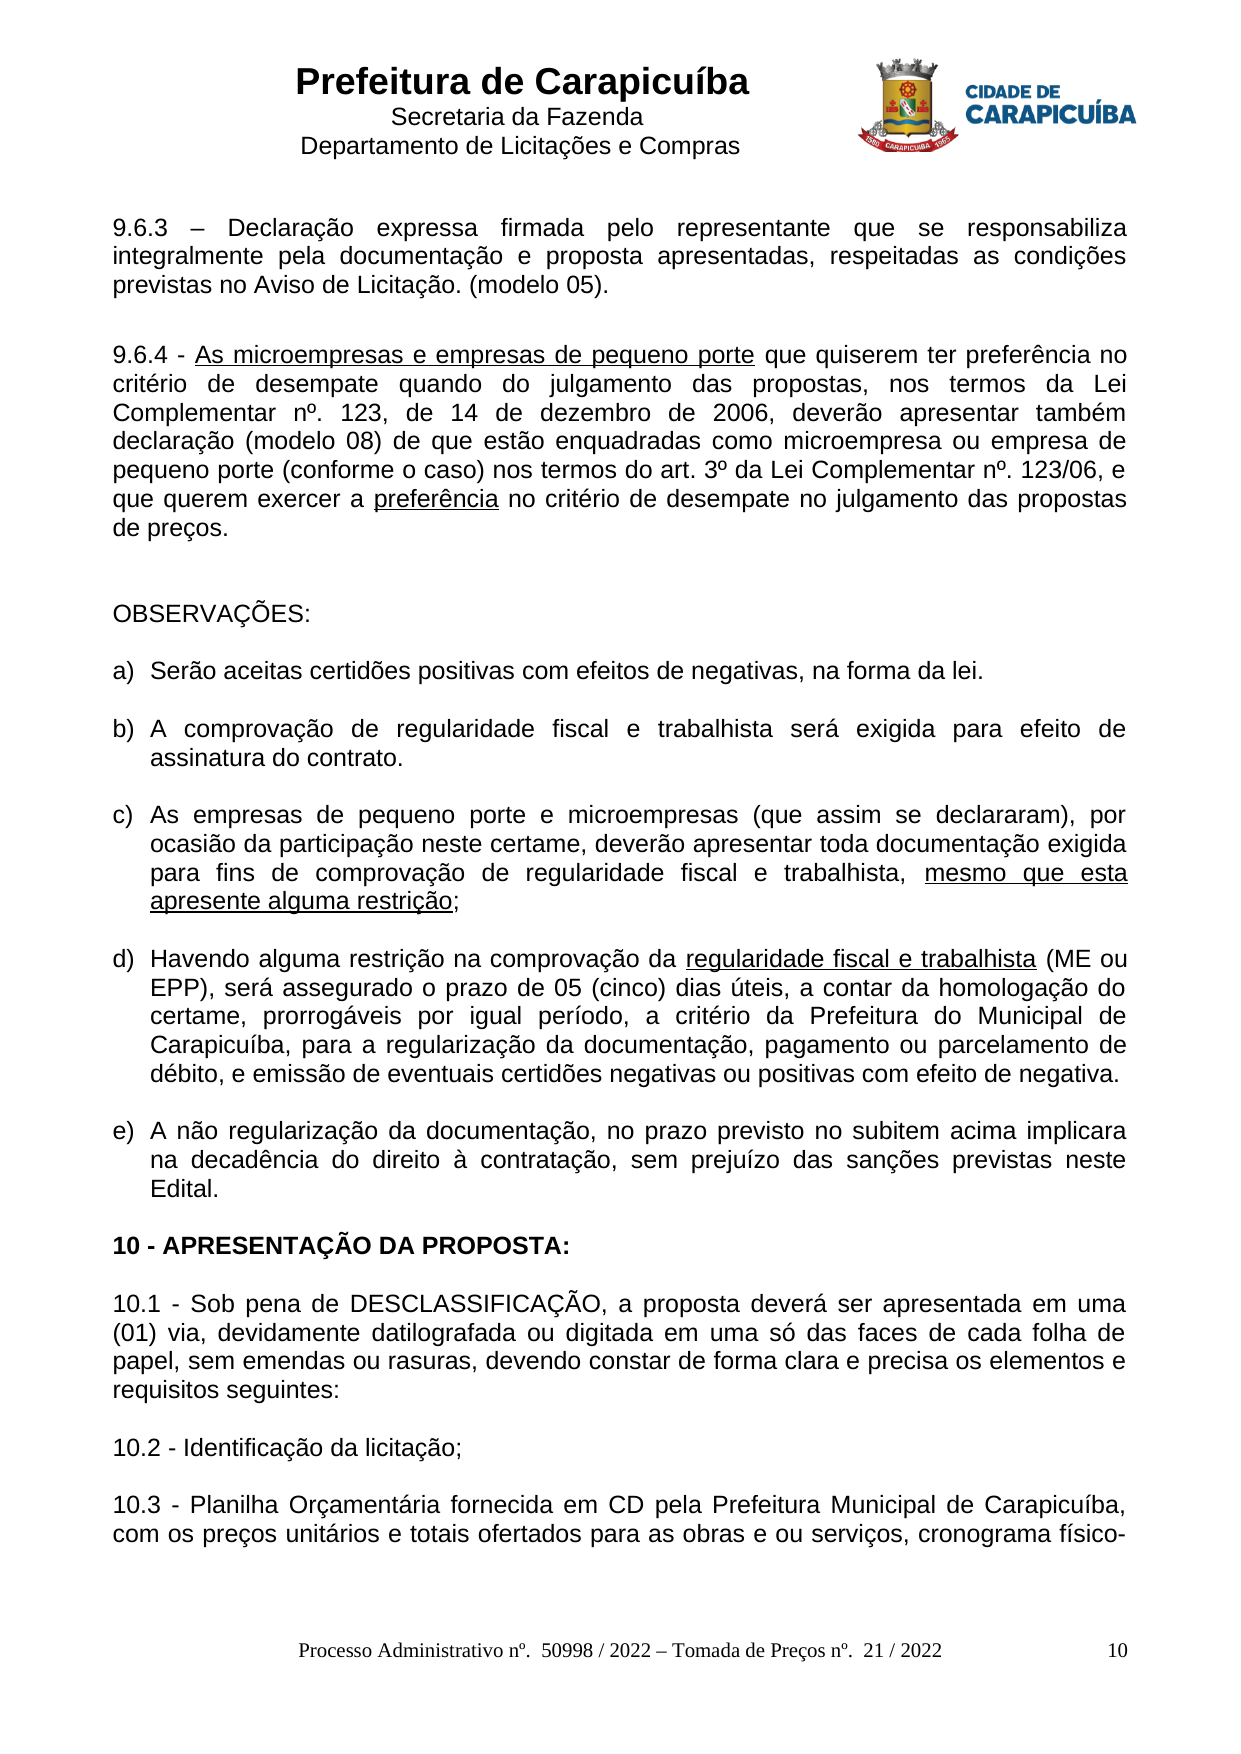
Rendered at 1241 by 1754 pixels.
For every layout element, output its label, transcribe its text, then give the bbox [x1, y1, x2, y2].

text 10.1 - Sob pena de DESCLASSIFICAÇÃO, a proposta deverá ser apresentada em uma (01) via, devidamente datilografada ou digitada em uma só das faces de cada folha de papel, sem emendas ou rasuras, devendo constar de forma clara e precisa os elementos e requisitos seguintes: [112, 1289, 1128, 1404]
list A comprovação de regularidade fiscal e trabalhista será exigida para efeito de assinatura do contrato. [112, 714, 1128, 771]
text OBSERVAÇÕES: [112, 599, 1128, 627]
text 9.6.3 – Declaração expressa firmada pelo representante que se responsabiliza integralmente pela documentação e proposta apresentadas, respeitadas as condições previstas no Aviso de Licitação. (modelo 05). [112, 212, 1128, 299]
list Havendo alguma restrição na comprovação da regularidade fiscal e trabalhista (ME ou EPP), será assegurado o prazo de 05 (cinco) dias úteis, a contar da homologação do certame, prorrogáveis por igual período, a critério da Prefeitura do Municipal de Carapicuíba, para a regularização da documentação, pagamento ou parcelamento de débito, e emissão de eventuais certidões negativas ou positivas com efeito de negativa. [112, 944, 1128, 1087]
text 9.6.4 - As microempresas e empresas de pequeno porte que quiserem ter preferência no critério de desempate quando do julgamento das propostas, nos termos da Lei Complementar nº. 123, de 14 de dezembro de 2006, deverão apresentar também declaração (modelo 08) de que estão enquadradas como microempresa ou empresa de pequeno porte (conforme o caso) nos termos do art. 3º da Lei Complementar nº. 123/06, e que querem exercer a preferência no critério de desempate no julgamento das propostas de preços. [112, 340, 1128, 541]
text 10 - APRESENTAÇÃO DA PROPOSTA: [112, 1231, 1128, 1260]
picture [857, 57, 1139, 152]
list As empresas de pequeno porte e microempresas (que assim se declararam), por ocasião da participação neste certame, deverão apresentar toda documentação exigida para fins de comprovação de regularidade fiscal e trabalhista, mesmo que esta apresente alguma restrição; [112, 800, 1128, 915]
list A não regularização da documentação, no prazo previsto no subitem acima implicara na decadência do direito à contratação, sem prejuízo das sanções previstas neste Edital. [112, 1116, 1128, 1202]
text 10.2 - Identificação da licitação; [112, 1432, 1128, 1461]
list Serão aceitas certidões positivas com efeitos de negativas, na forma da lei. [112, 656, 1128, 685]
